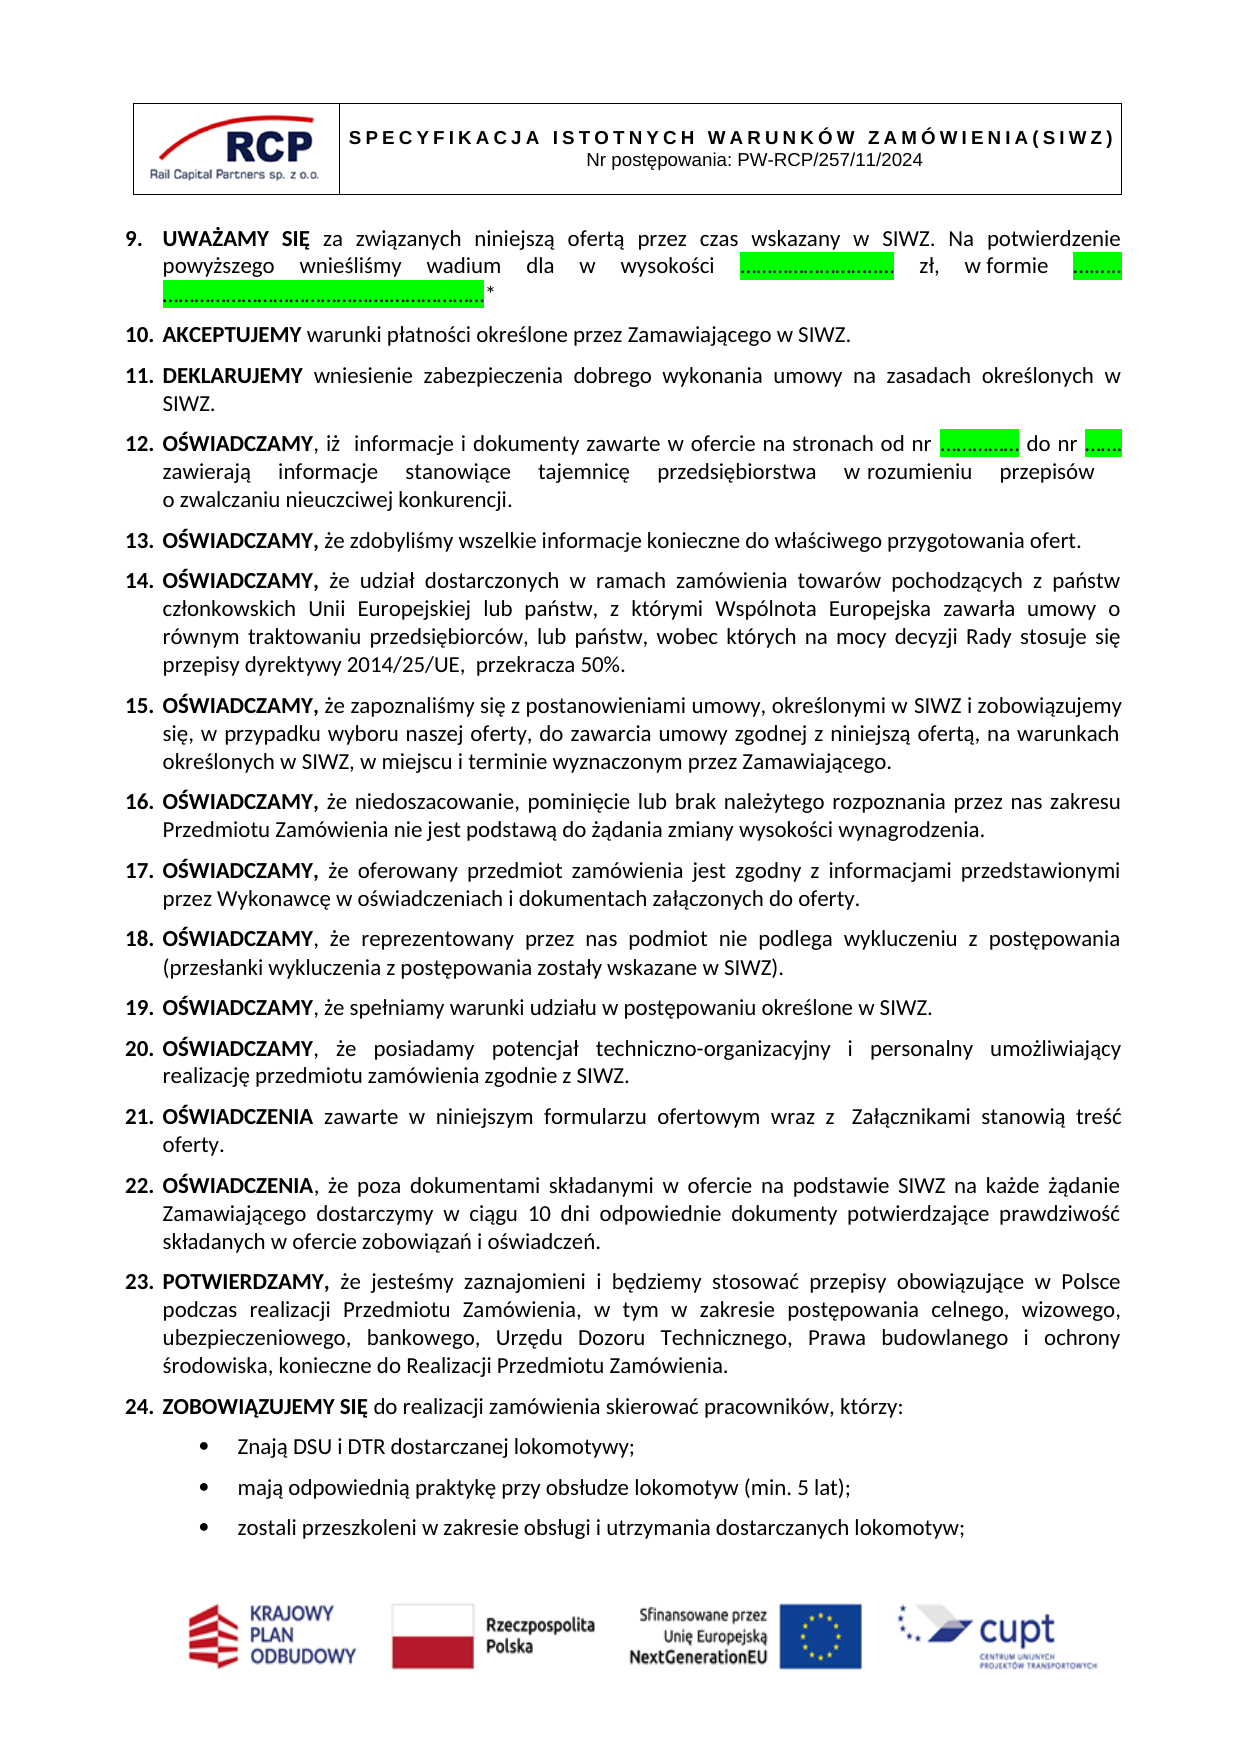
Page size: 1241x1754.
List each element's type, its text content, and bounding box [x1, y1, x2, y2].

list AKCEPTUJEMY warunki płatności określone przez Zamawiającego w SIWZ. [125, 320, 1122, 348]
list OŚWIADCZAMY, że posiadamy potencjał techniczno-organizacyjny i personalny umożliwiający realizację przedmiotu zamówienia zgodnie z SIWZ. [125, 1034, 1122, 1090]
list OŚWIADCZAMY, że zapoznaliśmy się z postanowieniami umowy, określonymi w SIWZ i zobowiązujemy się, w przypadku wyboru naszej oferty, do zawarcia umowy zgodnej z niniejszą ofertą, na warunkach określonych w SIWZ, w miejscu i terminie wyznaczonym przez Zamawiającego. [125, 691, 1122, 775]
list mają odpowiednią praktykę przy obsłudze lokomotyw (min. 5 lat); [200, 1473, 1122, 1501]
list OŚWIADCZAMY, iż informacje i dokumenty zawarte w ofercie na stronach od nr …………… do nr ……. zawierają informacje stanowiące tajemnicę przedsiębiorstwa w rozumieniu przepisów o zwalczaniu nieuczciwej konkurencji. [125, 429, 1122, 513]
list OŚWIADCZENIA zawarte w niniejszym formularzu ofertowym wraz z Załącznikami stanowią treść oferty. [125, 1102, 1122, 1158]
list OŚWIADCZAMY, że zdobyliśmy wszelkie informacje konieczne do właściwego przygotowania ofert. [125, 526, 1122, 554]
list OŚWIADCZAMY, że udział dostarczonych w ramach zamówienia towarów pochodzących z państw członkowskich Unii Europejskiej lub państw, z którymi Wspólnota Europejska zawarła umowy o równym traktowaniu przedsiębiorców, lub państw, wobec których na mocy decyzji Rady stosuje się przepisy dyrektywy 2014/25/UE, przekracza 50%. [125, 566, 1122, 678]
list OŚWIADCZAMY, że spełniamy warunki udziału w postępowaniu określone w SIWZ. [125, 993, 1122, 1021]
picture [148, 109, 319, 181]
picture [170, 1578, 1116, 1691]
list OŚWIADCZAMY, że reprezentowany przez nas podmiot nie podlega wykluczeniu z postępowania (przesłanki wykluczenia z postępowania zostały wskazane w SIWZ). [125, 924, 1122, 981]
list ZOBOWIĄZUJEMY SIĘ do realizacji zamówienia skierować pracowników, którzy: [125, 1392, 1122, 1420]
list POTWIERDZAMY, że jesteśmy zaznajomieni i będziemy stosować przepisy obowiązujące w Polsce podczas realizacji Przedmiotu Zamówienia, w tym w zakresie postępowania celnego, wizowego, ubezpieczeniowego, bankowego, Urzędu Dozoru Technicznego, Prawa budowlanego i ochrony środowiska, konieczne do Realizacji Przedmiotu Zamówienia. [125, 1267, 1122, 1379]
list Znają DSU i DTR dostarczanej lokomotywy; [200, 1432, 1122, 1460]
list DEKLARUJEMY wniesienie zabezpieczenia dobrego wykonania umowy na zasadach określonych w SIWZ. [125, 361, 1122, 417]
list OŚWIADCZAMY, że oferowany przedmiot zamówienia jest zgodny z informacjami przedstawionymi przez Wykonawcę w oświadczeniach i dokumentach załączonych do oferty. [125, 856, 1122, 912]
list OŚWIADCZENIA, że poza dokumentami składanymi w ofercie na podstawie SIWZ na każde żądanie Zamawiającego dostarczymy w ciągu 10 dni odpowiednie dokumenty potwierdzające prawdziwość składanych w ofercie zobowiązań i oświadczeń. [125, 1171, 1122, 1255]
list OŚWIADCZAMY, że niedoszacowanie, pominięcie lub brak należytego rozpoznania przez nas zakresu Przedmiotu Zamówienia nie jest podstawą do żądania zmiany wysokości wynagrodzenia. [125, 787, 1122, 843]
list zostali przeszkoleni w zakresie obsługi i utrzymania dostarczanych lokomotyw; [200, 1513, 1122, 1541]
list UWAŻAMY SIĘ za związanych niniejszą ofertą przez czas wskazany w SIWZ. Na potwierdzenie powyższego wnieśliśmy wadium dla w wysokości ……………………..… zł, w formie ….…..…………………………………….………………* [125, 224, 1122, 308]
